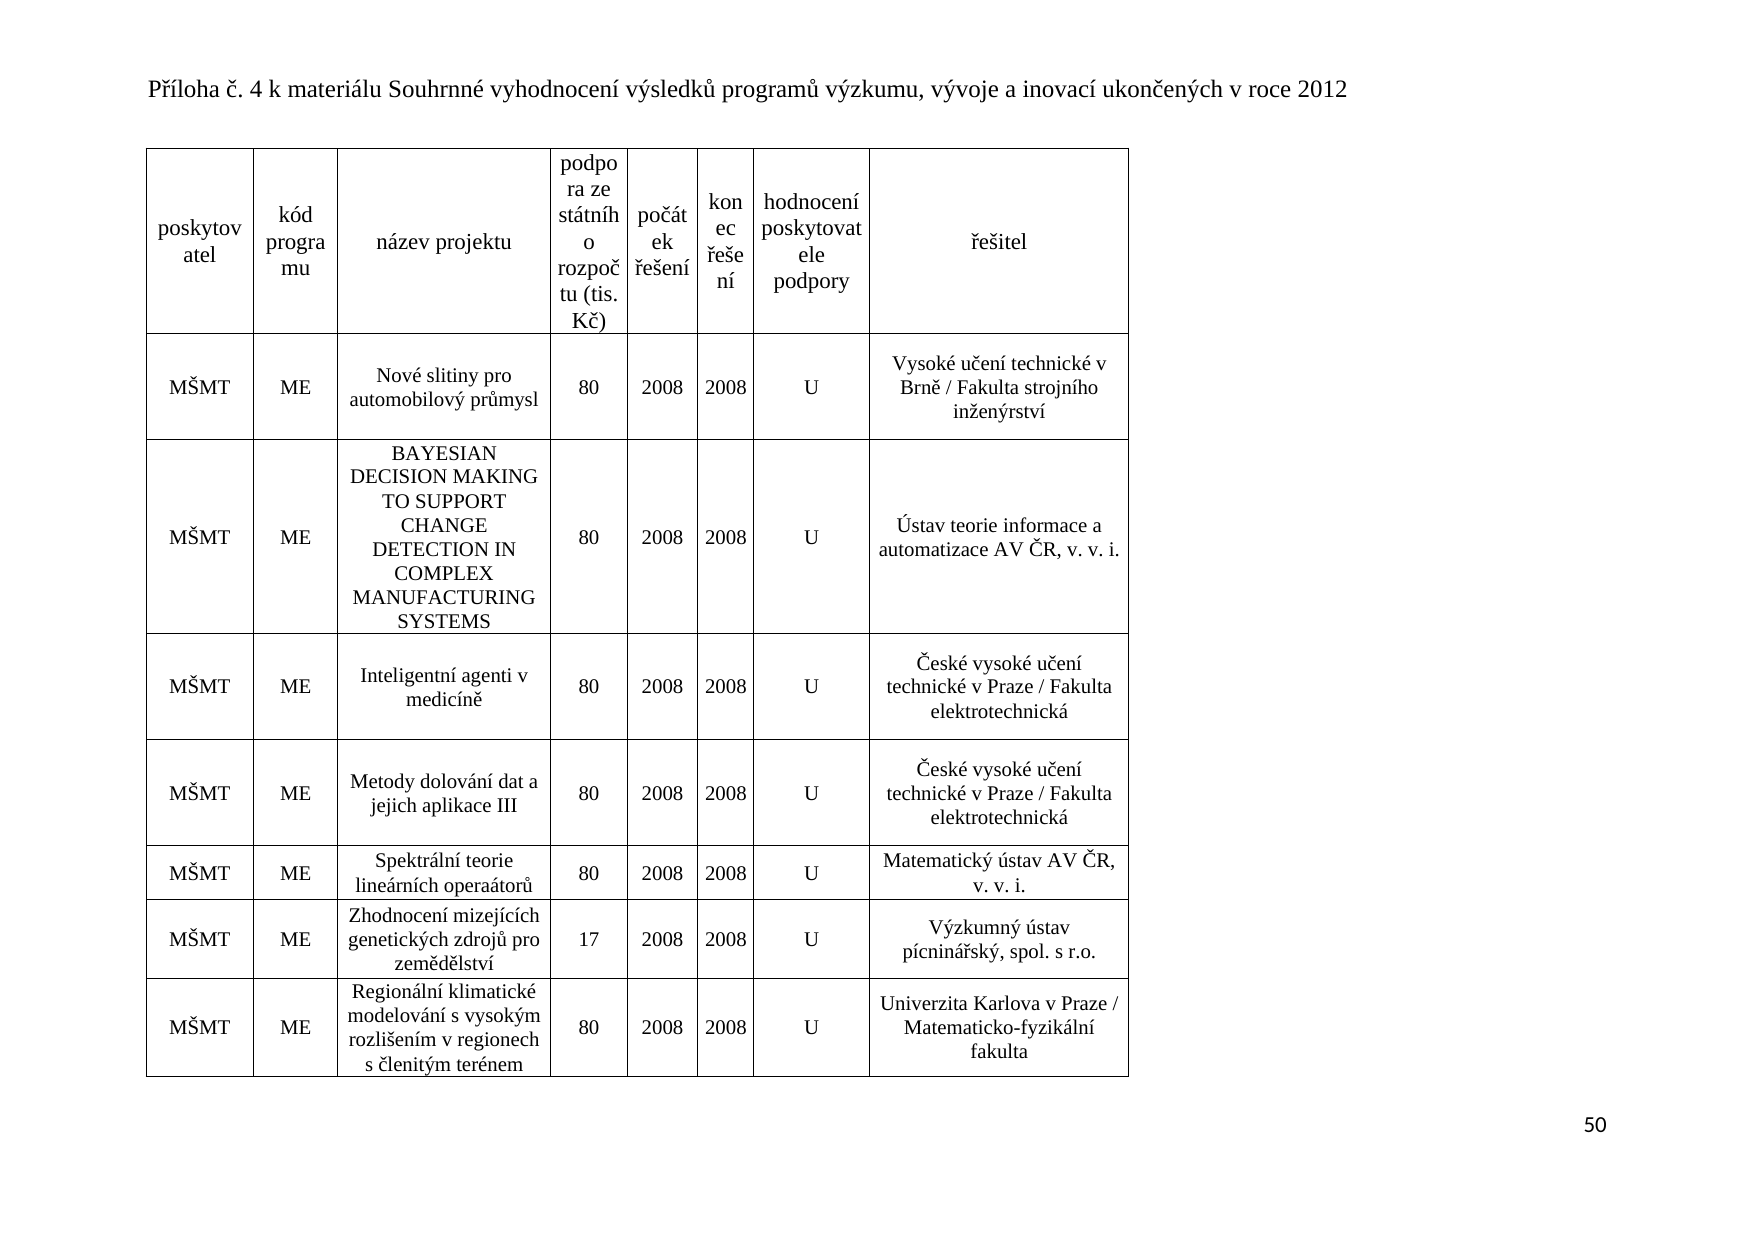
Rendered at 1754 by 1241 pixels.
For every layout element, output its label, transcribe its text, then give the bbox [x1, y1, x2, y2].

table_cell 2008 [628, 634, 697, 739]
table_cell Matematický ústav AV ČR, v. v. i. [870, 846, 1128, 898]
table_cell Univerzita Karlova v Praze / Matematicko-fyzikální fakulta [870, 979, 1128, 1076]
table_cell MŠMT [147, 740, 253, 845]
table_cell Vysoké učení technické v Brně / Fakulta strojního inženýrství [870, 334, 1128, 439]
table_cell ME [254, 740, 337, 845]
table_cell MŠMT [147, 634, 253, 739]
table_cell MŠMT [147, 440, 253, 633]
table_cell Ústav teorie informace a automatizace AV ČR, v. v. i. [870, 440, 1128, 633]
table_header hodnocení poskytovatele podpory [754, 149, 869, 333]
table_cell 80 [551, 334, 627, 439]
table_cell ME [254, 846, 337, 898]
table_cell 80 [551, 740, 627, 845]
table_cell U [754, 900, 869, 978]
table_header poskytovatel [147, 149, 253, 333]
table_cell Inteligentní agenti v medicíně [338, 634, 550, 739]
table_cell ME [254, 979, 337, 1076]
table_header podpora ze státního rozpočtu (tis. Kč) [551, 149, 627, 333]
table_cell 80 [551, 979, 627, 1076]
table_cell 2008 [628, 440, 697, 633]
table_cell Výzkumný ústav pícninářský, spol. s r.o. [870, 900, 1128, 978]
table_cell 2008 [628, 740, 697, 845]
table_cell Regionální klimatické modelování s vysokým rozlišením v regionech s členitým terénem [338, 979, 550, 1076]
table_header kód programu [254, 149, 337, 333]
table_cell 2008 [628, 334, 697, 439]
table_cell ME [254, 634, 337, 739]
table_header řešitel [870, 149, 1128, 333]
table_cell 2008 [698, 740, 753, 845]
table_cell České vysoké učení technické v Praze / Fakulta elektrotechnická [870, 634, 1128, 739]
table_header konec řešení [698, 149, 753, 333]
table_cell 80 [551, 440, 627, 633]
table_cell 2008 [628, 900, 697, 978]
table_cell 2008 [698, 634, 753, 739]
table_cell ME [254, 440, 337, 633]
table_cell Nové slitiny pro automobilový průmysl [338, 334, 550, 439]
table_cell 80 [551, 846, 627, 898]
table_cell 2008 [698, 900, 753, 978]
table_cell 17 [551, 900, 627, 978]
table_header počátek řešení [628, 149, 697, 333]
table_cell MŠMT [147, 334, 253, 439]
table_cell 2008 [698, 979, 753, 1076]
table_cell Zhodnocení mizejících genetických zdrojů pro zemědělství [338, 900, 550, 978]
table_cell BAYESIAN DECISION MAKING TO SUPPORT CHANGE DETECTION IN COMPLEX MANUFACTURING SYSTEMS [338, 440, 550, 633]
table_cell U [754, 440, 869, 633]
table_cell MŠMT [147, 979, 253, 1076]
table_cell České vysoké učení technické v Praze / Fakulta elektrotechnická [870, 740, 1128, 845]
table_cell ME [254, 900, 337, 978]
table_cell U [754, 334, 869, 439]
table_cell Metody dolování dat a jejich aplikace III [338, 740, 550, 845]
table_cell U [754, 634, 869, 739]
table_cell 2008 [628, 979, 697, 1076]
table_cell 2008 [628, 846, 697, 898]
table_cell Spektrální teorie lineárních operaátorů [338, 846, 550, 898]
table_cell MŠMT [147, 900, 253, 978]
table_cell MŠMT [147, 846, 253, 898]
table_header název projektu [338, 149, 550, 333]
table_cell 2008 [698, 440, 753, 633]
table_cell U [754, 740, 869, 845]
table_cell U [754, 979, 869, 1076]
table_cell 2008 [698, 334, 753, 439]
table_cell ME [254, 334, 337, 439]
table_cell 2008 [698, 846, 753, 898]
table_cell U [754, 846, 869, 898]
table_cell 80 [551, 634, 627, 739]
